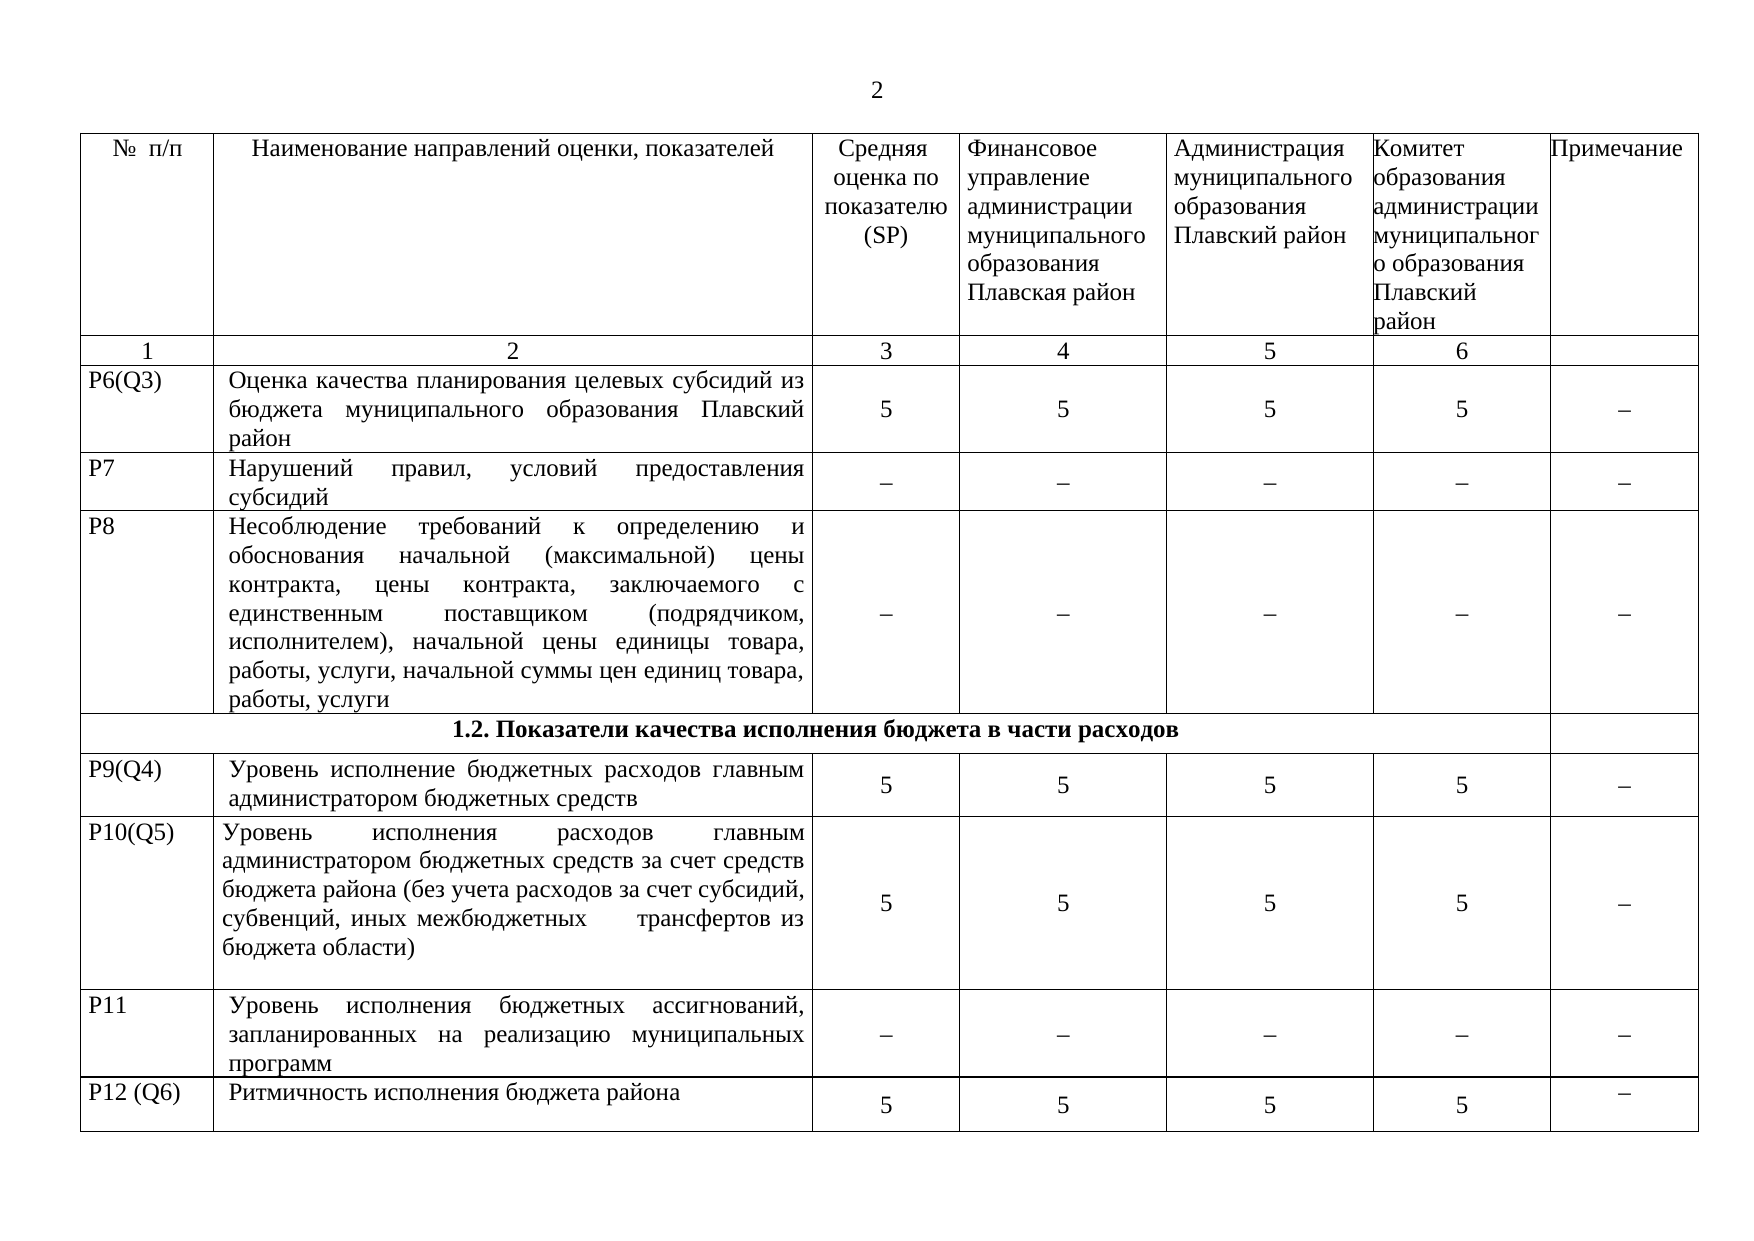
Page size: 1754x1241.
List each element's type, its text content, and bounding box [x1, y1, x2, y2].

table_cell 5 [813, 366, 959, 452]
table_cell – [1551, 511, 1698, 713]
table_cell 6 [1374, 336, 1550, 364]
table_cell 5 [960, 817, 1166, 989]
table_cell Несоблюдение требований к определению и обоснования начальной (максимальной) цены контракта, цены контракта, заключаемого с единственным поставщиком (подрядчиком, исполнителем), начальной цены единицы товара, работы, услуги, начальной суммы цен единиц товара, работы, услуги [214, 511, 812, 713]
table_header Средняя оценка по показателю (SP) [813, 134, 959, 335]
table_cell Оценка качества планирования целевых субсидий из бюджета муниципального образования Плавский район [214, 366, 812, 452]
table_cell Р6(Q3) [81, 366, 213, 452]
table_cell – [1167, 990, 1373, 1076]
table_cell 1.2. Показатели качества исполнения бюджета в части расходов [81, 714, 1550, 753]
table_cell 5 [813, 1078, 959, 1131]
table_cell – [813, 453, 959, 510]
table_cell 3 [813, 336, 959, 364]
table_cell Уровень исполнение бюджетных расходов главным администратором бюджетных средств [214, 754, 812, 816]
table_cell – [1551, 990, 1698, 1076]
table_cell – [960, 453, 1166, 510]
table_header Администрация муниципального образования Плавский район [1167, 134, 1373, 335]
table_cell – [813, 511, 959, 713]
table_cell 5 [960, 1078, 1166, 1131]
table_cell 4 [960, 336, 1166, 364]
table_cell – [1551, 453, 1698, 510]
table_cell Р11 [81, 990, 213, 1076]
table_cell Нарушений правил, условий предоставления субсидий [214, 453, 812, 510]
table_cell 5 [1374, 817, 1550, 989]
table_cell – [1551, 817, 1698, 989]
table_cell Р12 (Q6) [81, 1078, 213, 1131]
table_cell 5 [813, 754, 959, 816]
table_cell – [960, 990, 1166, 1076]
table_cell 5 [1167, 754, 1373, 816]
table_cell – [960, 511, 1166, 713]
table_cell 5 [1167, 817, 1373, 989]
table_cell 5 [960, 366, 1166, 452]
table_cell – [1374, 453, 1550, 510]
table_cell 5 [1167, 336, 1373, 364]
table_cell – [1167, 453, 1373, 510]
table_cell [1551, 714, 1698, 753]
table_cell 5 [1167, 1078, 1373, 1131]
table_cell [1551, 336, 1698, 364]
table_cell 5 [1374, 754, 1550, 816]
table_cell – [1551, 754, 1698, 816]
table_cell 5 [1374, 1078, 1550, 1131]
table_cell 5 [1374, 366, 1550, 452]
table_cell – [813, 990, 959, 1076]
table_cell Р8 [81, 511, 213, 713]
table_header № п/п [81, 134, 213, 335]
table_cell Уровень исполнения бюджетных ассигнований, запланированных на реализацию муниципальных программ [214, 990, 812, 1076]
table_cell Р7 [81, 453, 213, 510]
table_cell Ритмичность исполнения бюджета района [214, 1078, 812, 1131]
table_cell Уровень исполнения расходов главным администратором бюджетных средств за счет средств бюджета района (без учета расходов за счет субсидий, субвенций, иных межбюджетных трансфертов из бюджета области) [214, 817, 812, 989]
table_cell – [1167, 511, 1373, 713]
table_header Комитет образования администрации муниципального образования Плавский район [1374, 134, 1550, 335]
table_cell 5 [1167, 366, 1373, 452]
table_cell Р10(Q5) [81, 817, 213, 989]
table_cell 1 [81, 336, 213, 364]
table_header Финансовое управление администрации муниципального образования Плавская район [960, 134, 1166, 335]
table_cell – [1374, 990, 1550, 1076]
table_cell – [1551, 1078, 1698, 1131]
table_cell 5 [960, 754, 1166, 816]
table_cell 2 [214, 336, 812, 364]
table_cell – [1374, 511, 1550, 713]
table_header Наименование направлений оценки, показателей [214, 134, 812, 335]
table_header Примечание [1551, 134, 1698, 335]
table_cell 5 [813, 817, 959, 989]
table_cell Р9(Q4) [81, 754, 213, 816]
table_cell – [1551, 366, 1698, 452]
